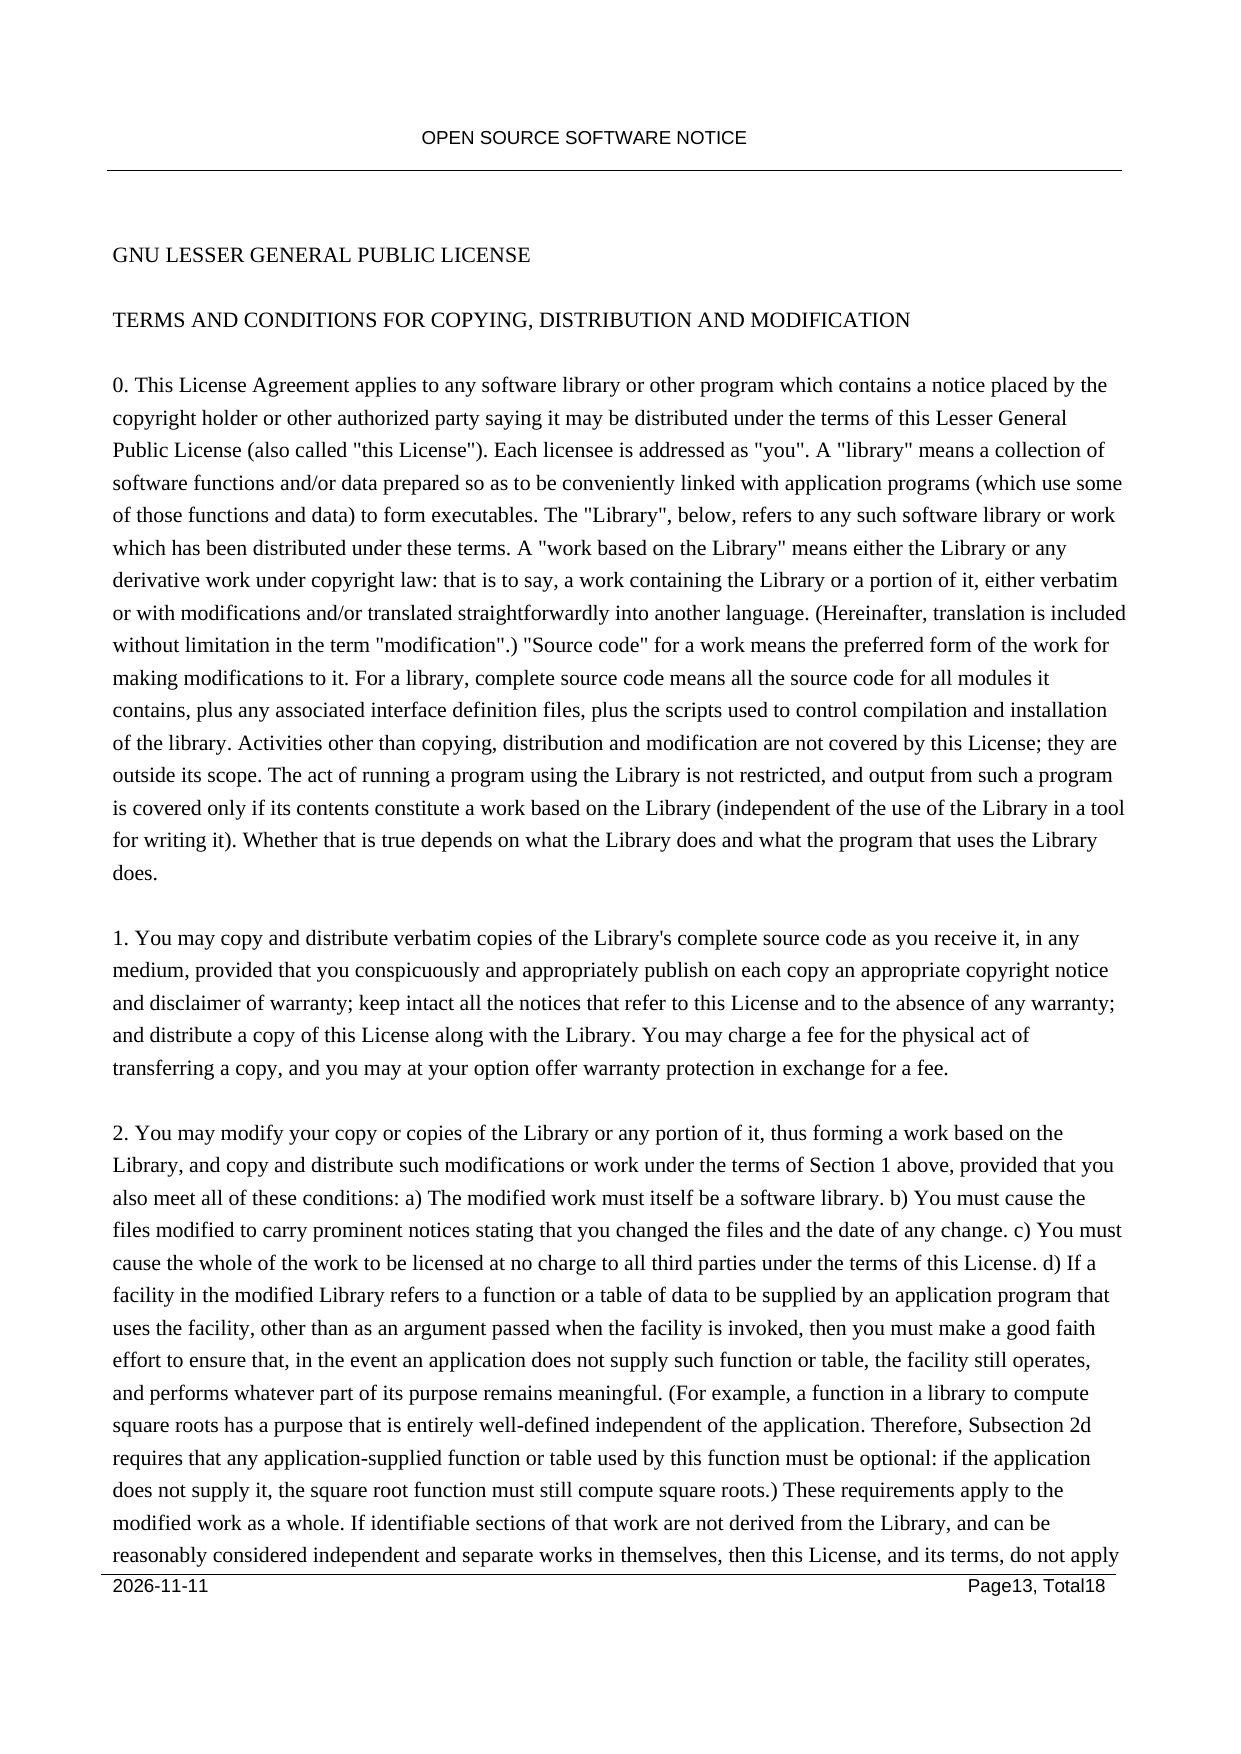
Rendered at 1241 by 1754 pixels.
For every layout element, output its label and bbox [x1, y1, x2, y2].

text [112, 206, 1128, 1571]
